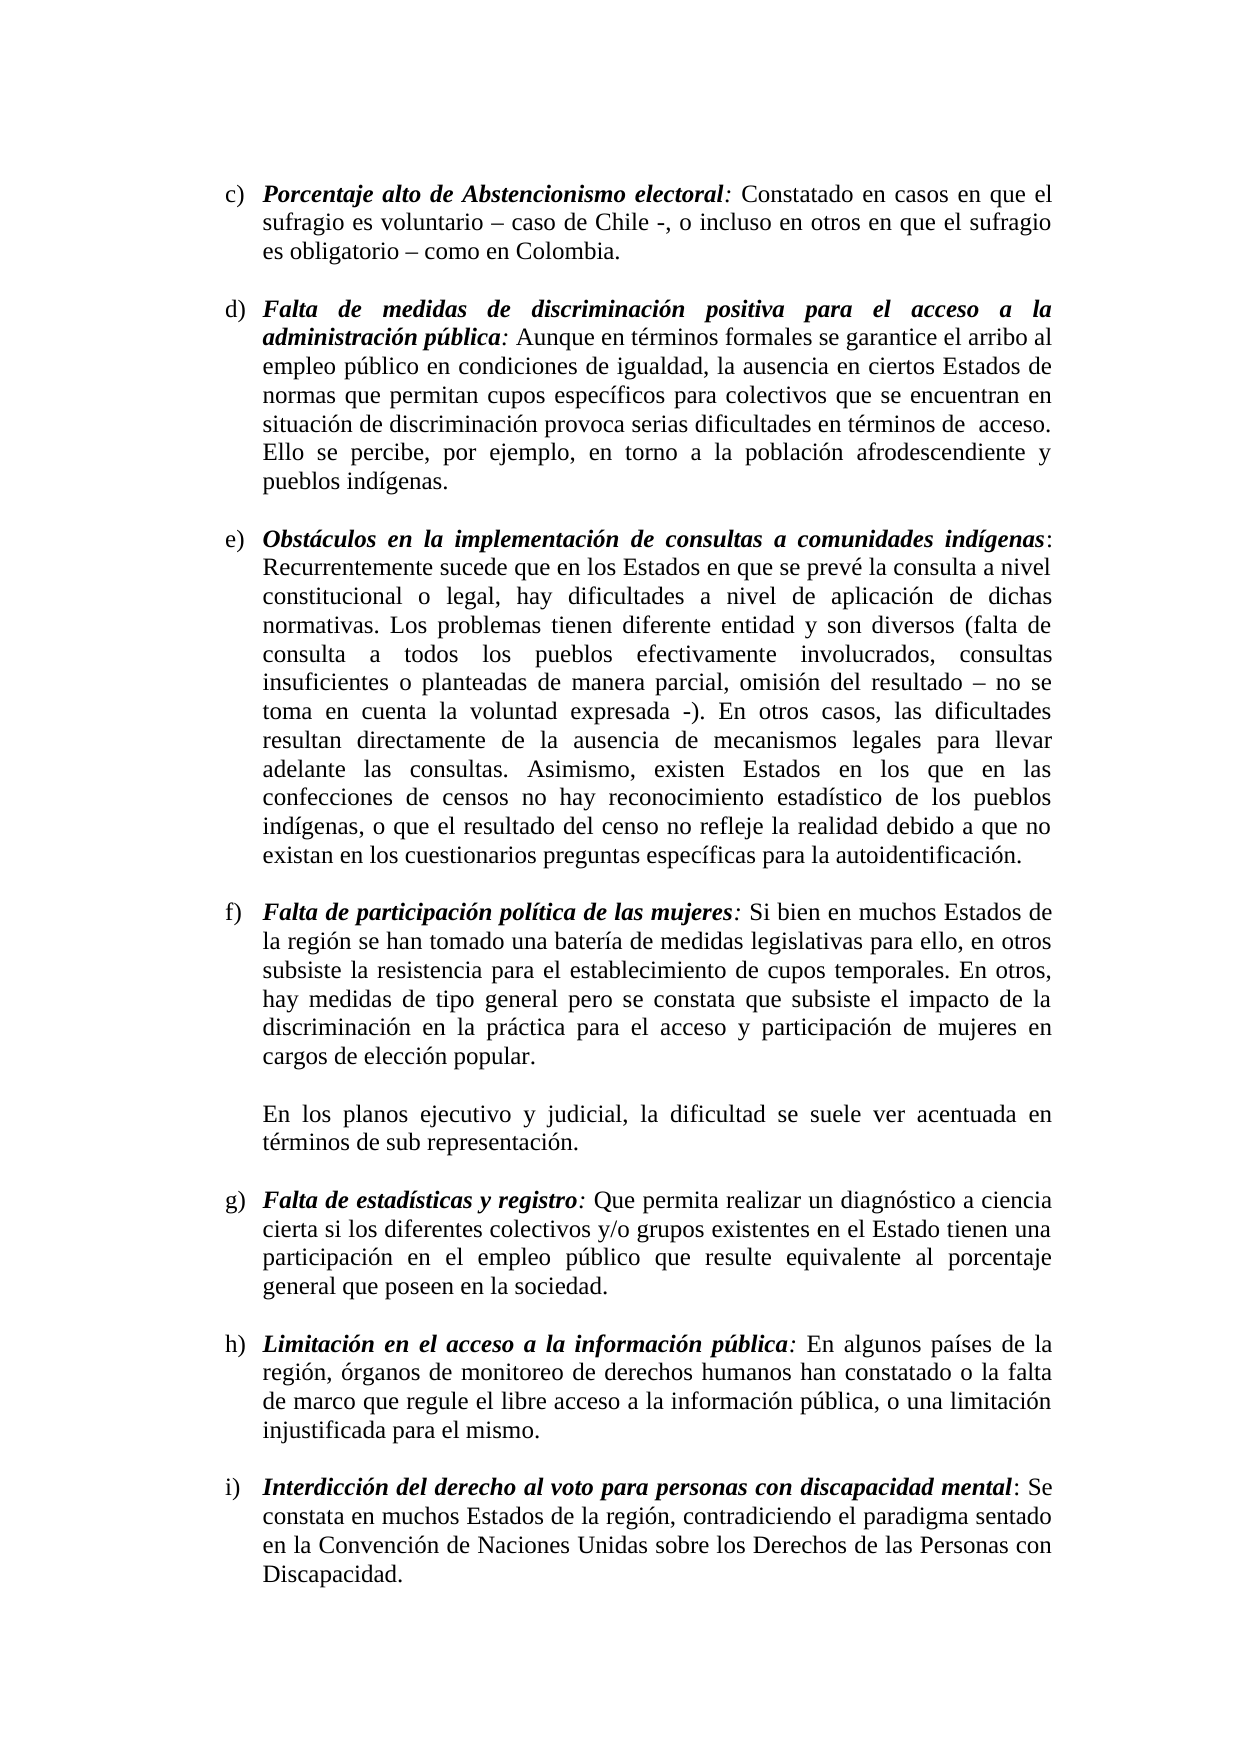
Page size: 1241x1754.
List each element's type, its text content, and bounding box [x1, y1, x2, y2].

list Falta de estadísticas y registro: Que permita realizar un diagnóstico a ciencia cierta si los diferentes colectivos y/o grupos existentes en el Estado tienen una participación en el empleo público que resulte equivalente al porcentaje general que poseen en la sociedad. [225, 1185, 1053, 1300]
list Interdicción del derecho al voto para personas con discapacidad mental: Se constata en muchos Estados de la región, contradiciendo el paradigma sentado en la Convención de Naciones Unidas sobre los Derechos de las Personas con Discapacidad. [225, 1472, 1053, 1587]
list Porcentaje alto de Abstencionismo electoral: Constatado en casos en que el sufragio es voluntario – caso de Chile -, o incluso en otros en que el sufragio es obligatorio – como en Colombia. [225, 179, 1053, 265]
list En los planos ejecutivo y judicial, la dificultad se suele ver acentuada en términos de sub representación. [262, 1099, 1053, 1156]
list Falta de participación política de las mujeres: Si bien en muchos Estados de la región se han tomado una batería de medidas legislativas para ello, en otros subsiste la resistencia para el establecimiento de cupos temporales. En otros, hay medidas de tipo general pero se constata que subsiste el impacto de la discriminación en la práctica para el acceso y participación de mujeres en cargos de elección popular. [225, 897, 1053, 1070]
list Falta de medidas de discriminación positiva para el acceso a la administración pública: Aunque en términos formales se garantice el arribo al empleo público en condiciones de igualdad, la ausencia en ciertos Estados de normas que permitan cupos específicos para colectivos que se encuentran en situación de discriminación provoca serias dificultades en términos de acceso. Ello se percibe, por ejemplo, en torno a la población afrodescendiente y pueblos indígenas. [225, 294, 1053, 495]
list Obstáculos en la implementación de consultas a comunidades indígenas: Recurrentemente sucede que en los Estados en que se prevé la consulta a nivel constitucional o legal, hay dificultades a nivel de aplicación de dichas normativas. Los problemas tienen diferente entidad y son diversos (falta de consulta a todos los pueblos efectivamente involucrados, consultas insuficientes o planteadas de manera parcial, omisión del resultado – no se toma en cuenta la voluntad expresada -). En otros casos, las dificultades resultan directamente de la ausencia de mecanismos legales para llevar adelante las consultas. Asimismo, existen Estados en los que en las confecciones de censos no hay reconocimiento estadístico de los pueblos indígenas, o que el resultado del censo no refleje la realidad debido a que no existan en los cuestionarios preguntas específicas para la autoidentificación. [225, 524, 1053, 869]
list Limitación en el acceso a la información pública: En algunos países de la región, órganos de monitoreo de derechos humanos han constatado o la falta de marco que regule el libre acceso a la información pública, o una limitación injustificada para el mismo. [225, 1329, 1053, 1444]
